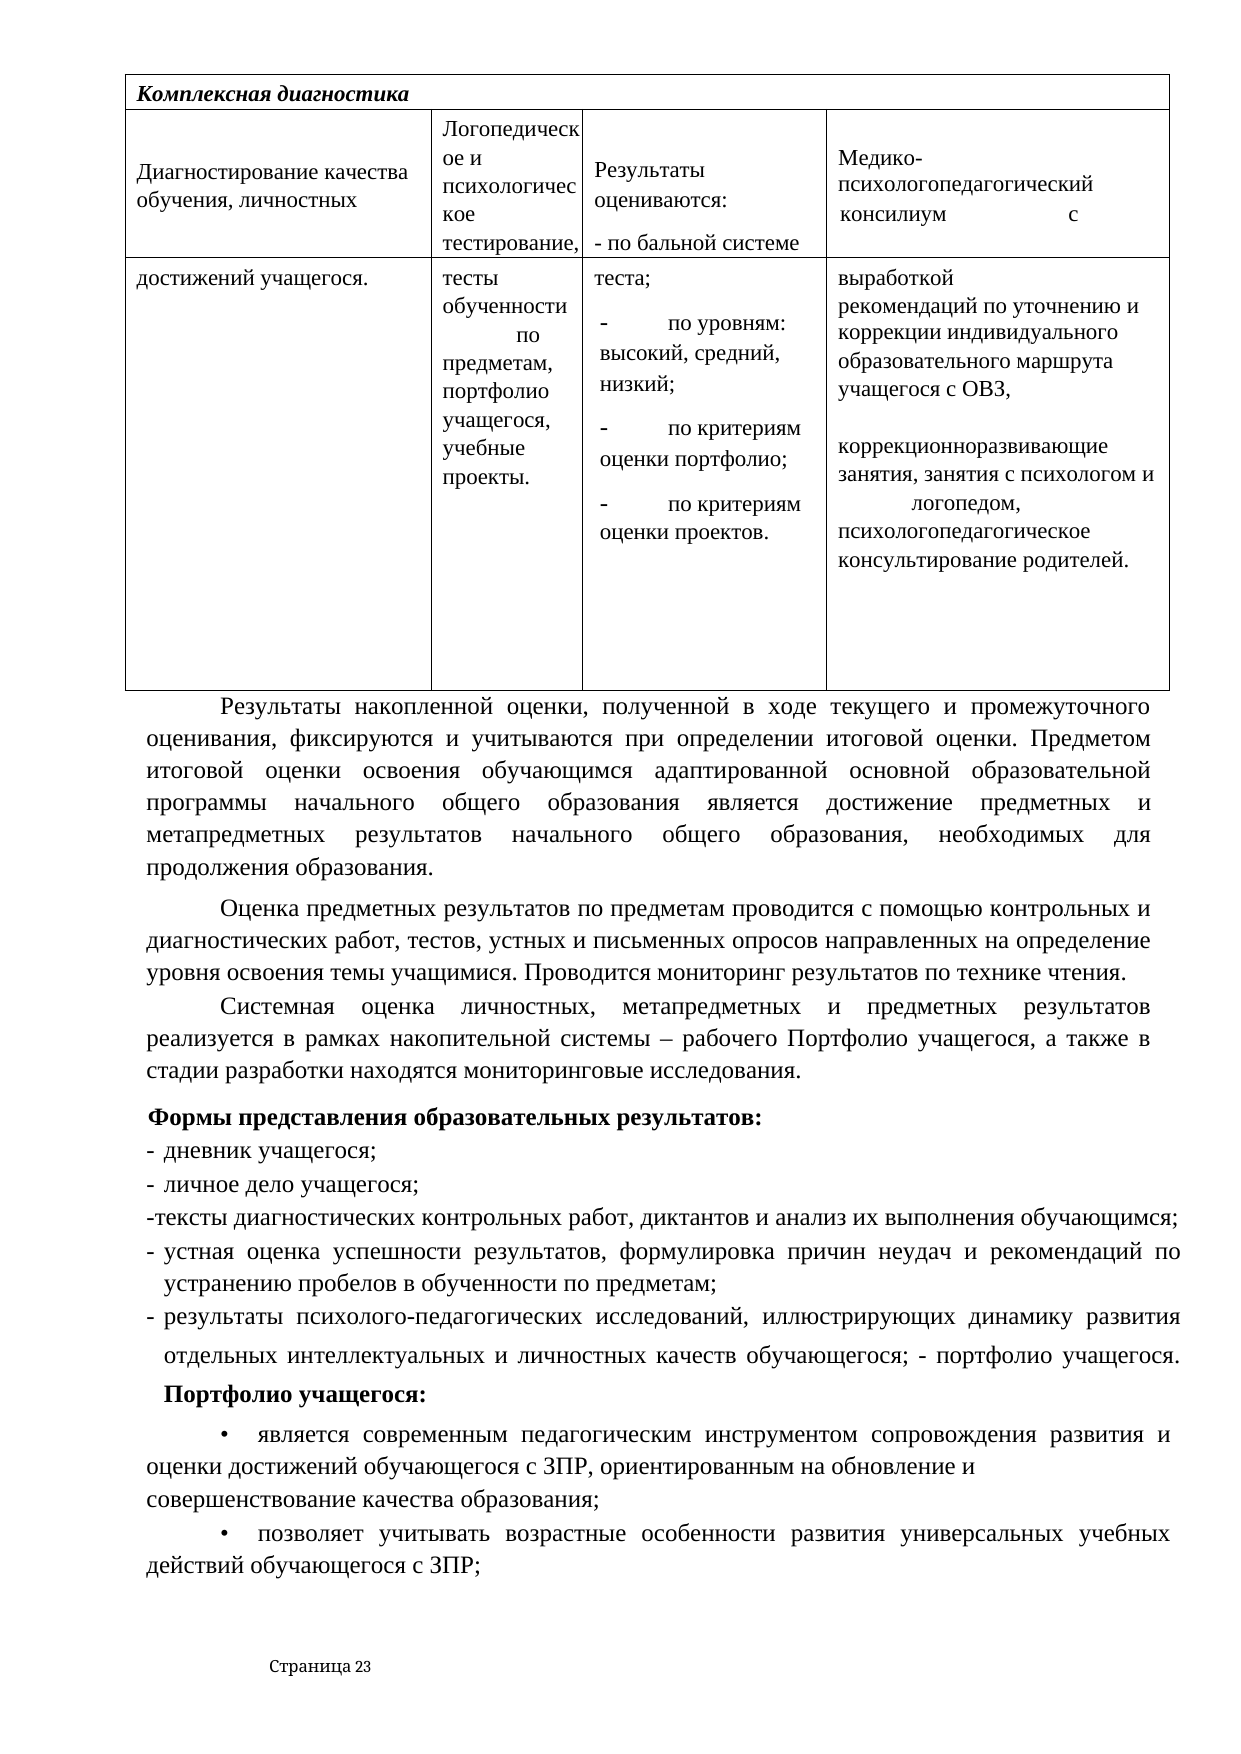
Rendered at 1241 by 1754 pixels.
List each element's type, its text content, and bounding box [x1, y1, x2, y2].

list устная оценка успешности результатов, формулировка причин неудач и рекомендаций по устранению пробелов в обученности по предметам; [146, 1236, 1181, 1297]
text -тексты диагностических контрольных работ, диктантов и анализ их выполнения обучающимся; [146, 1202, 1181, 1231]
text Оценка предметных результатов по предметам проводится с помощью контрольных и диагностических работ, тестов, устных и письменных опросов направленных на определение уровня освоения темы учащимися. Проводится мониторинг результатов по технике чтения. [146, 893, 1152, 986]
text Результаты накопленной оценки, полученной в ходе текущего и промежуточного оценивания, фиксируются и учитываются при определении итоговой оценки. Предметом итоговой оценки освоения обучающимся адаптированной основной образовательной программы начального общего образования является достижение предметных и метапредметных результатов начального общего образования, необходимых для продолжения образования. [146, 691, 1151, 881]
table_cell Результаты оцениваются: - по бальной системе [583, 110, 826, 257]
text совершенствование качества образования; [146, 1484, 1181, 1513]
table_cell Комплексная диагностика [126, 75, 1169, 109]
text Формы представления образовательных результатов: [148, 1102, 1182, 1131]
table_cell выработкой рекомендаций по уточнению и коррекции индивидуального образовательного маршрута учащегося с ОВЗ, коррекционноразвивающие занятия, занятия с психологом и логопедом, психологопедагогическое консультирование родителей. [827, 258, 1169, 690]
table_cell Логопедическое и психологическое тестирование, [432, 110, 582, 257]
list является современным педагогическим инструментом сопровождения развития и оценки достижений обучающегося с ЗПР, ориентированным на обновление и [146, 1419, 1171, 1480]
text Системная оценка личностных, метапредметных и предметных результатов реализуется в рамках накопительной системы – рабочего Портфолио учащегося, а также в стадии разработки находятся мониторинговые исследования. [146, 991, 1152, 1084]
table_cell тесты обученности по предметам, портфолио учащегося, учебные проекты. [432, 258, 582, 690]
list личное дело учащегося; [146, 1169, 1181, 1198]
table_cell Медико-психологопедагогический консилиум с [827, 110, 1169, 257]
list дневник учащегося; [146, 1135, 1181, 1164]
table_cell Диагностирование качества обучения, личностных [126, 110, 431, 257]
list результаты психолого-педагогических исследований, иллюстрирующих динамику развития отдельных интеллектуальных и личностных качеств обучающегося; - портфолио учащегося. Портфолио учащегося: [146, 1301, 1181, 1408]
table_cell теста; по уровням: высокий, средний, низкий; по критериям оценки портфолио; по критериям оценки проектов. [583, 258, 826, 690]
table_cell достижений учащегося. [126, 258, 431, 690]
list позволяет учитывать возрастные особенности развития универсальных учебных действий обучающегося с ЗПР; [146, 1518, 1171, 1579]
